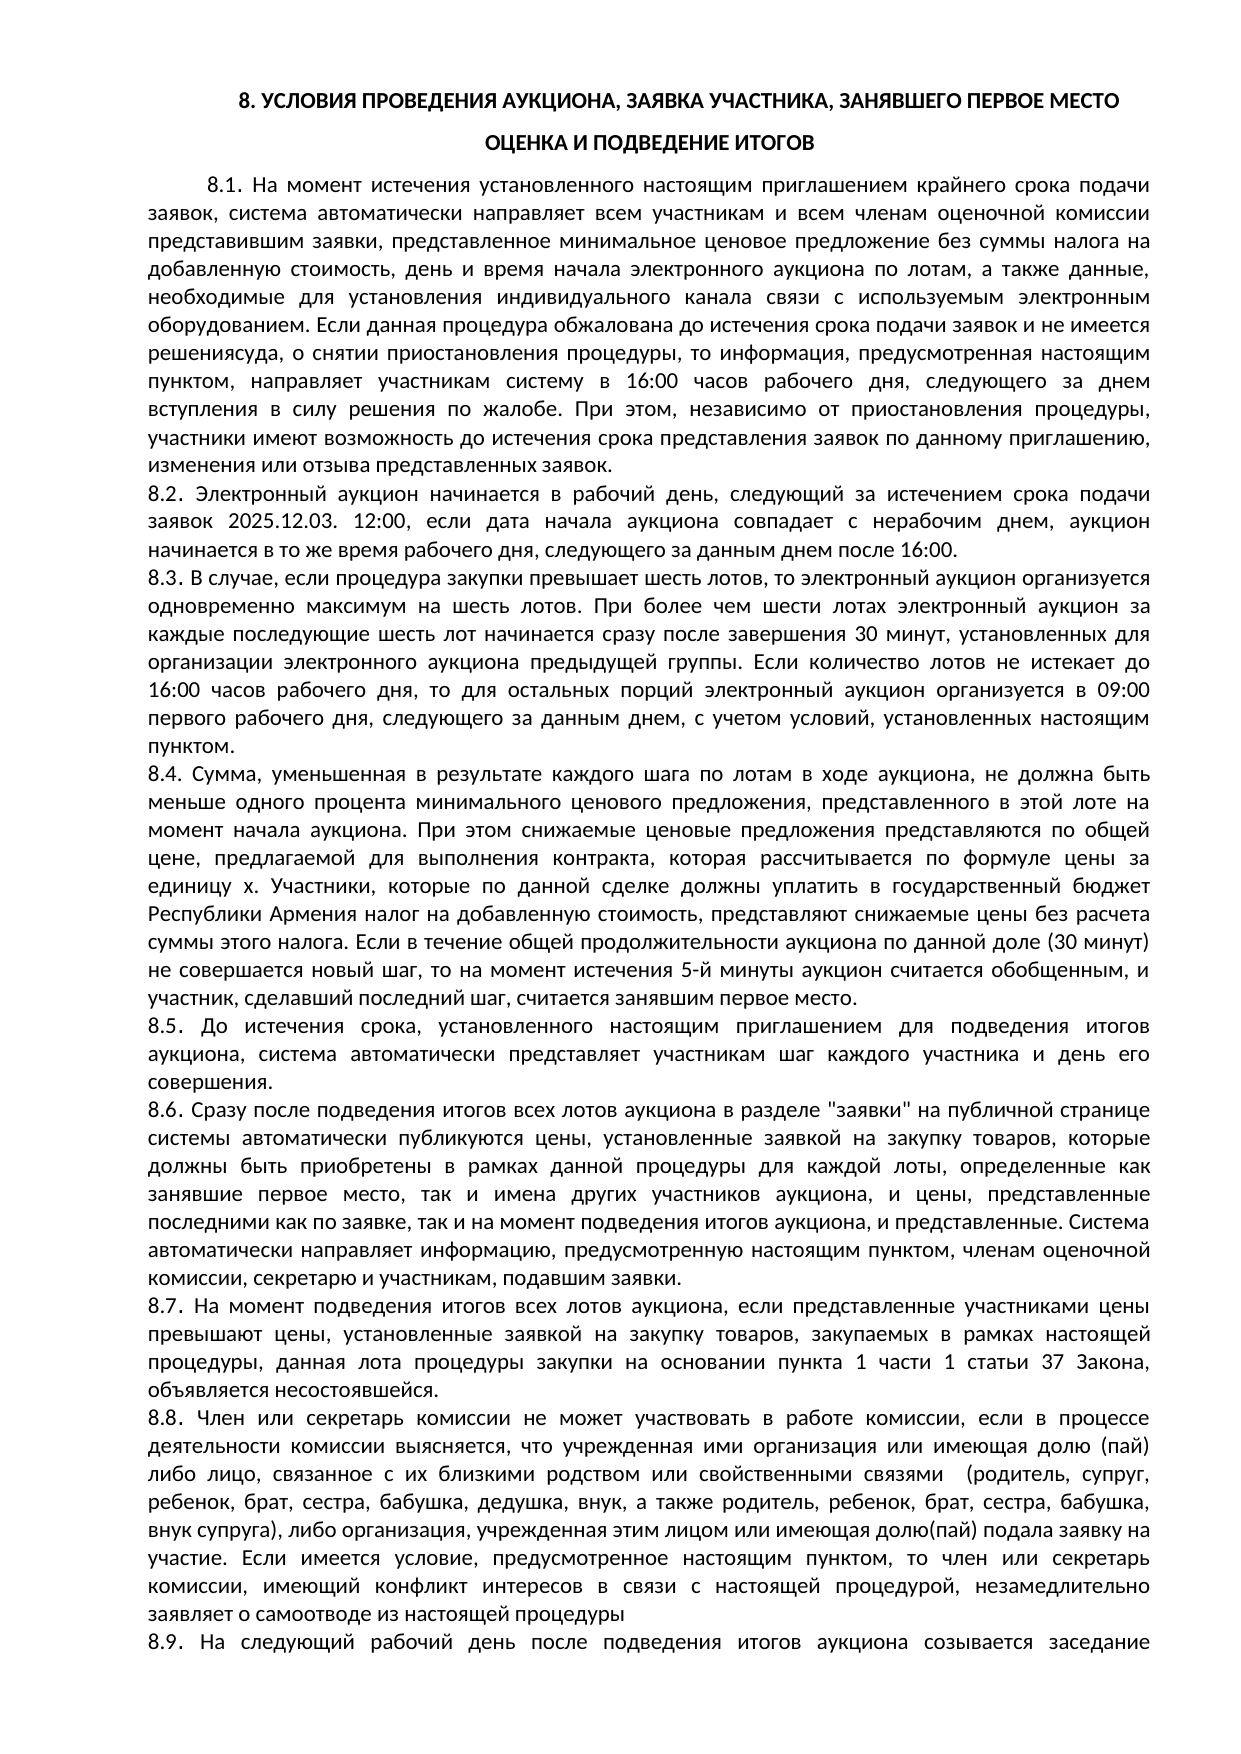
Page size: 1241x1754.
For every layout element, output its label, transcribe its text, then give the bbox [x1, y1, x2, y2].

text 8.8․ Член или секретарь комиссии не может участвовать в работе комиссии, если в процессе деятельности комиссии выясняется, что учрежденная ими организация или имеющая долю (пай) либо лицо, связанное с их близкими родством или свойственными связями (родитель, супруг, ребенок, брат, сестра, бабушка, дедушка, внук, а также родитель, ребенок, брат, сестра, бабушка, внук супруга), либо организация, учрежденная этим лицом или имеющая долю(пай) подала заявку на участие. Если имеется условие, предусмотренное настоящим пунктом, то член или секретарь комиссии, имеющий конфликт интересов в связи с настоящей процедурой, незамедлительно заявляет о самоотводе из настоящей процедуры [148, 1403, 1152, 1627]
text 8.3․ В случае, если процедура закупки превышает шесть лотов, то электронный аукцион организуется одновременно максимум на шесть лотов. При более чем шести лотах электронный аукцион за каждые последующие шесть лот начинается сразу после завершения 30 минут, установленных для организации электронного аукциона предыдущей группы. Если количество лотов не истекает до 16:00 часов рабочего дня, то для остальных порций электронный аукцион организуется в 09:00 первого рабочего дня, следующего за данным днем, с учетом условий, установленных настоящим пунктом. [148, 563, 1152, 759]
text 8.5․ До истечения срока, установленного настоящим приглашением для подведения итогов аукциона, система автоматически представляет участникам шаг каждого участника и день его совершения. [148, 1011, 1152, 1095]
text 8. УСЛОВИЯ ПРОВЕДЕНИЯ АУКЦИОНА, ЗАЯВКА УЧАСТНИКА, ЗАНЯВШЕГО ПЕРВОЕ МЕСТО ОЦЕНКА И ПОДВЕДЕНИЕ ИТОГОВ [148, 86, 1152, 156]
text 8.6․ Сразу после подведения итогов всех лотов аукциона в разделе "заявки" на публичной странице системы автоматически публикуются цены, установленные заявкой на закупку товаров, которые должны быть приобретены в рамках данной процедуры для каждой лоты, определенные как занявшие первое место, так и имена других участников аукциона, и цены, представленные последними как по заявке, так и на момент подведения итогов аукциона, и представленные. Система автоматически направляет информацию, предусмотренную настоящим пунктом, членам оценочной комиссии, секретарю и участникам, подавшим заявки. [148, 1095, 1152, 1291]
text 8.7․ На момент подведения итогов всех лотов аукциона, если представленные участниками цены превышают цены, установленные заявкой на закупку товаров, закупаемых в рамках настоящей процедуры, данная лота процедуры закупки на основании пункта 1 части 1 статьи 37 Закона, объявляется несостоявшейся. [148, 1291, 1152, 1403]
text 8.2․ Электронный аукцион начинается в рабочий день, следующий за истечением срока подачи заявок 2025.12.03. 12:00 , если дата начала аукциона совпадает с нерабочим днем, аукцион начинается в то же время рабочего дня, следующего за данным днем после 16:00. [148, 479, 1152, 563]
text 8.1․ На момент истечения установленного настоящим приглашением крайнего срока подачи заявок, система автоматически направляет всем участникам и всем членам оценочной комиссии представившим заявки, представленное минимальное ценовое предложение без суммы налога на добавленную стоимость, день и время начала электронного аукциона по лотам, а также данные, необходимые для установления индивидуального канала связи с используемым электронным оборудованием. Если данная процедура обжалована до истечения срока подачи заявок и не имеется решениясуда, о снятии приостановления процедуры, то информация, предусмотренная настоящим пунктом, направляет участникам систему в 16:00 часов рабочего дня, следующего за днем вступления в силу решения по жалобе. При этом, независимо от приостановления процедуры, участники имеют возможность до истечения срока представления заявок по данному приглашению, изменения или отзыва представленных заявок. [148, 170, 1152, 479]
text 8.4. Сумма, уменьшенная в результате каждого шага по лотам в ходе аукциона, не должна быть меньше одного процента минимального ценового предложения, представленного в этой лоте на момент начала аукциона. При этом снижаемые ценовые предложения представляются по общей цене, предлагаемой для выполнения контракта, которая рассчитывается по формуле цены за единицу x. Участники, которые по данной сделке должны уплатить в государственный бюджет Республики Армения налог на добавленную стоимость, представляют снижаемые цены без расчета суммы этого налога. Если в течение общей продолжительности аукциона по данной доле (30 минут) не совершается новый шаг, то на момент истечения 5-й минуты аукцион считается обобщенным, и участник, сделавший последний шаг, считается занявшим первое место. [148, 759, 1152, 1011]
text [148, 1627, 1152, 1656]
